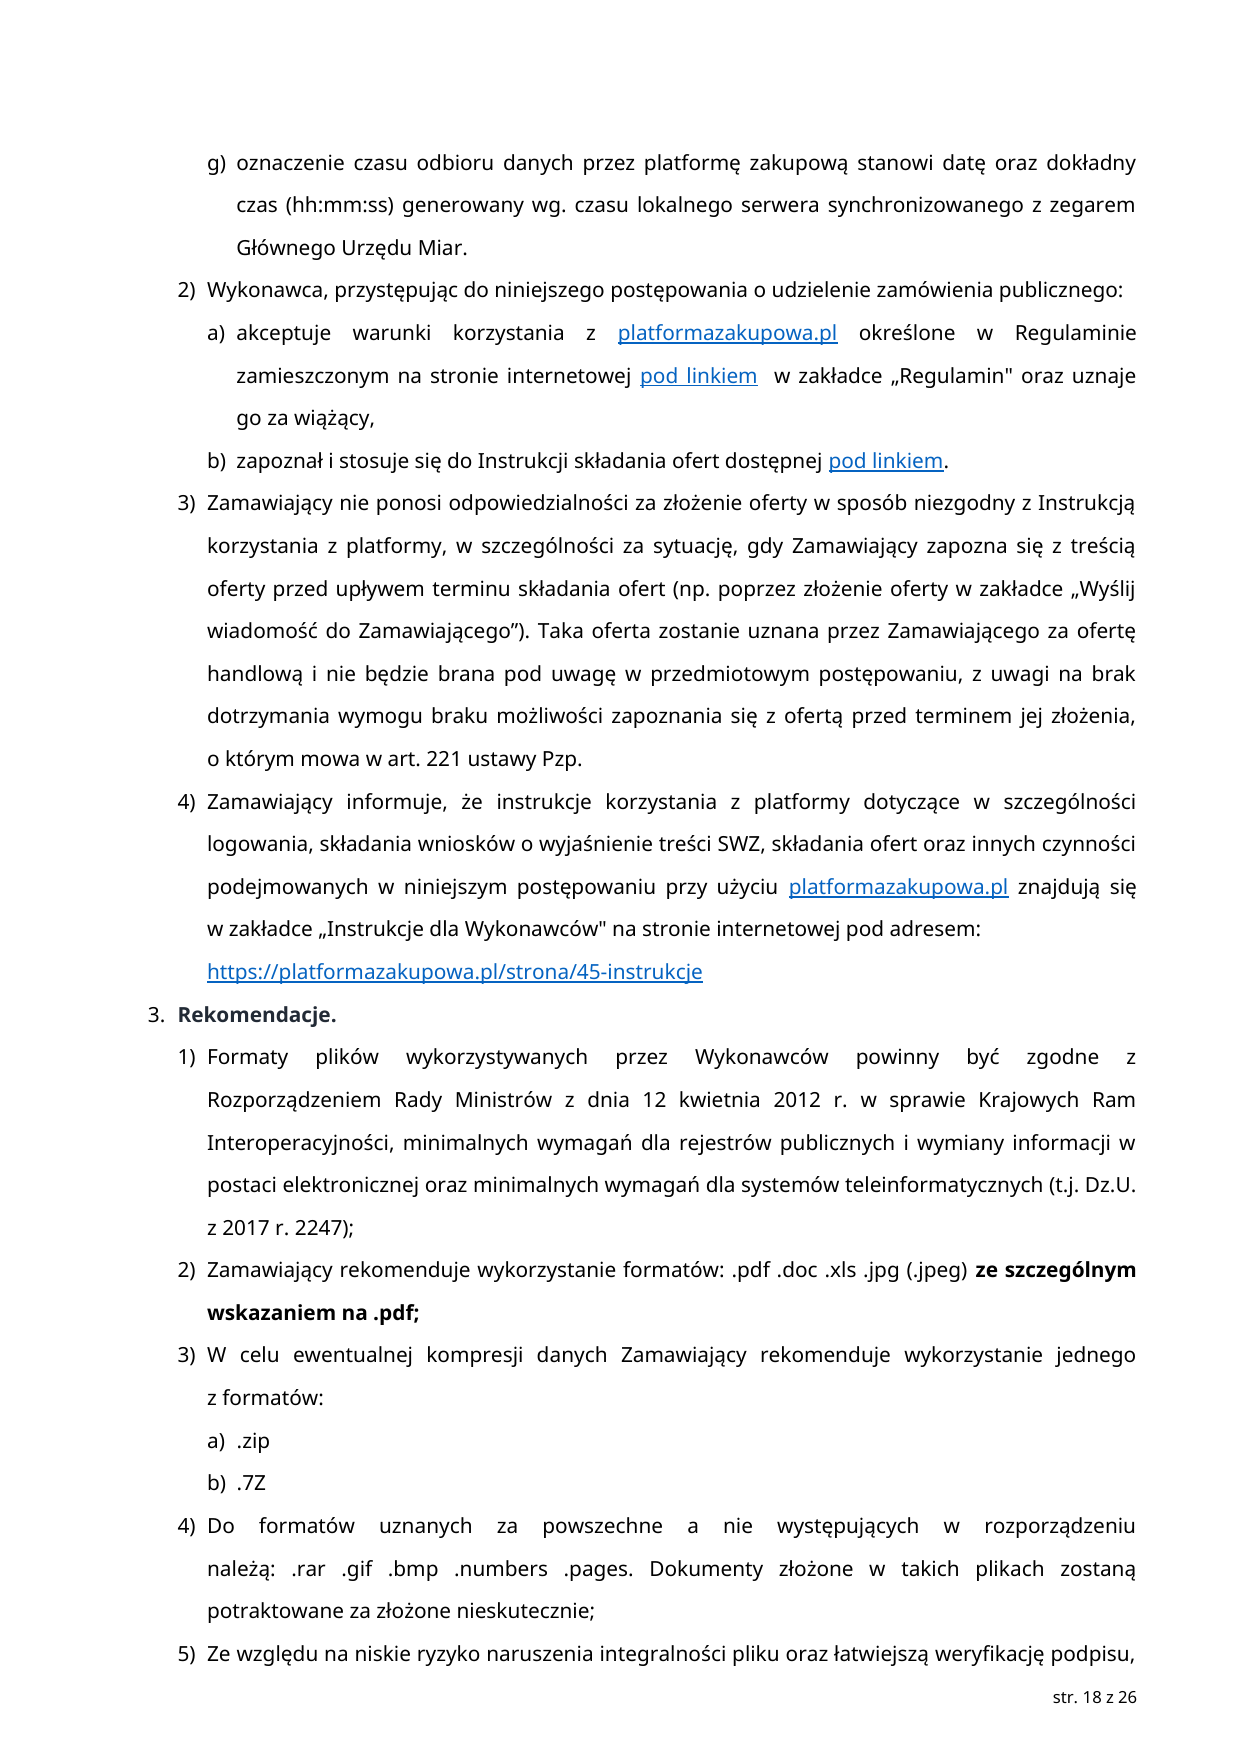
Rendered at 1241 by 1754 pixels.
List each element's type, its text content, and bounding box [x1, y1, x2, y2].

subtitle Do formatów uznanych za powszechne a nie występujących w rozporządzeniu należą: .rar .gif .bmp .numbers .pages. Dokumenty złożone w takich plikach zostaną potraktowane za złożone nieskutecznie; [177, 1511, 1137, 1625]
subtitle W celu ewentualnej kompresji danych Zamawiający rekomenduje wykorzystanie jednego z formatów: [177, 1341, 1137, 1412]
subtitle akceptuje warunki korzystania z platformazakupowa.pl określone w Regulaminie zamieszczonym na stronie internetowej pod linkiem w zakładce „Regulamin" oraz uznaje go za wiążący, [207, 318, 1137, 432]
subtitle .7Z [207, 1468, 1137, 1497]
subtitle Zamawiający rekomenduje wykorzystanie formatów: .pdf .doc .xls .jpg (.jpeg) ze szczególnym wskazaniem na .pdf; [177, 1255, 1137, 1326]
subtitle Rekomendacje. [148, 1000, 1137, 1028]
subtitle Wykonawca, przystępując do niniejszego postępowania o udzielenie zamówienia publicznego: [177, 276, 1137, 304]
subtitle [177, 1639, 1137, 1667]
subtitle Zamawiający nie ponosi odpowiedzialności za złożenie oferty w sposób niezgodny z Instrukcją korzystania z platformy, w szczególności za sytuację, gdy Zamawiający zapozna się z treścią oferty przed upływem terminu składania ofert (np. poprzez złożenie oferty w zakładce „Wyślij wiadomość do Zamawiającego”). Taka oferta zostanie uznana przez Zamawiającego za ofertę handlową i nie będzie brana pod uwagę w przedmiotowym postępowaniu, z uwagi na brak dotrzymania wymogu braku możliwości zapoznania się z ofertą przed terminem jej złożenia, o którym mowa w art. 221 ustawy Pzp. [177, 488, 1137, 773]
subtitle zapoznał i stosuje się do Instrukcji składania ofert dostępnej pod linkiem. [207, 446, 1137, 474]
subtitle https://platformazakupowa.pl/strona/45-instrukcje [207, 957, 1137, 986]
subtitle .zip [207, 1426, 1137, 1454]
subtitle Formaty plików wykorzystywanych przez Wykonawców powinny być zgodne z Rozporządzeniem Rady Ministrów z dnia 12 kwietnia 2012 r. w sprawie Krajowych Ram Interoperacyjności, minimalnych wymagań dla rejestrów publicznych i wymiany informacji w postaci elektronicznej oraz minimalnych wymagań dla systemów teleinformatycznych (t.j. Dz.U. z 2017 r. 2247); [177, 1042, 1137, 1241]
subtitle oznaczenie czasu odbioru danych przez platformę zakupową stanowi datę oraz dokładny czas (hh:mm:ss) generowany wg. czasu lokalnego serwera synchronizowanego z zegarem Głównego Urzędu Miar. [207, 148, 1137, 261]
subtitle Zamawiający informuje, że instrukcje korzystania z platformy dotyczące w szczególności logowania, składania wniosków o wyjaśnienie treści SWZ, składania ofert oraz innych czynności podejmowanych w niniejszym postępowaniu przy użyciu platformazakupowa.pl znajdują się w zakładce „Instrukcje dla Wykonawców" na stronie internetowej pod adresem: [177, 787, 1137, 943]
